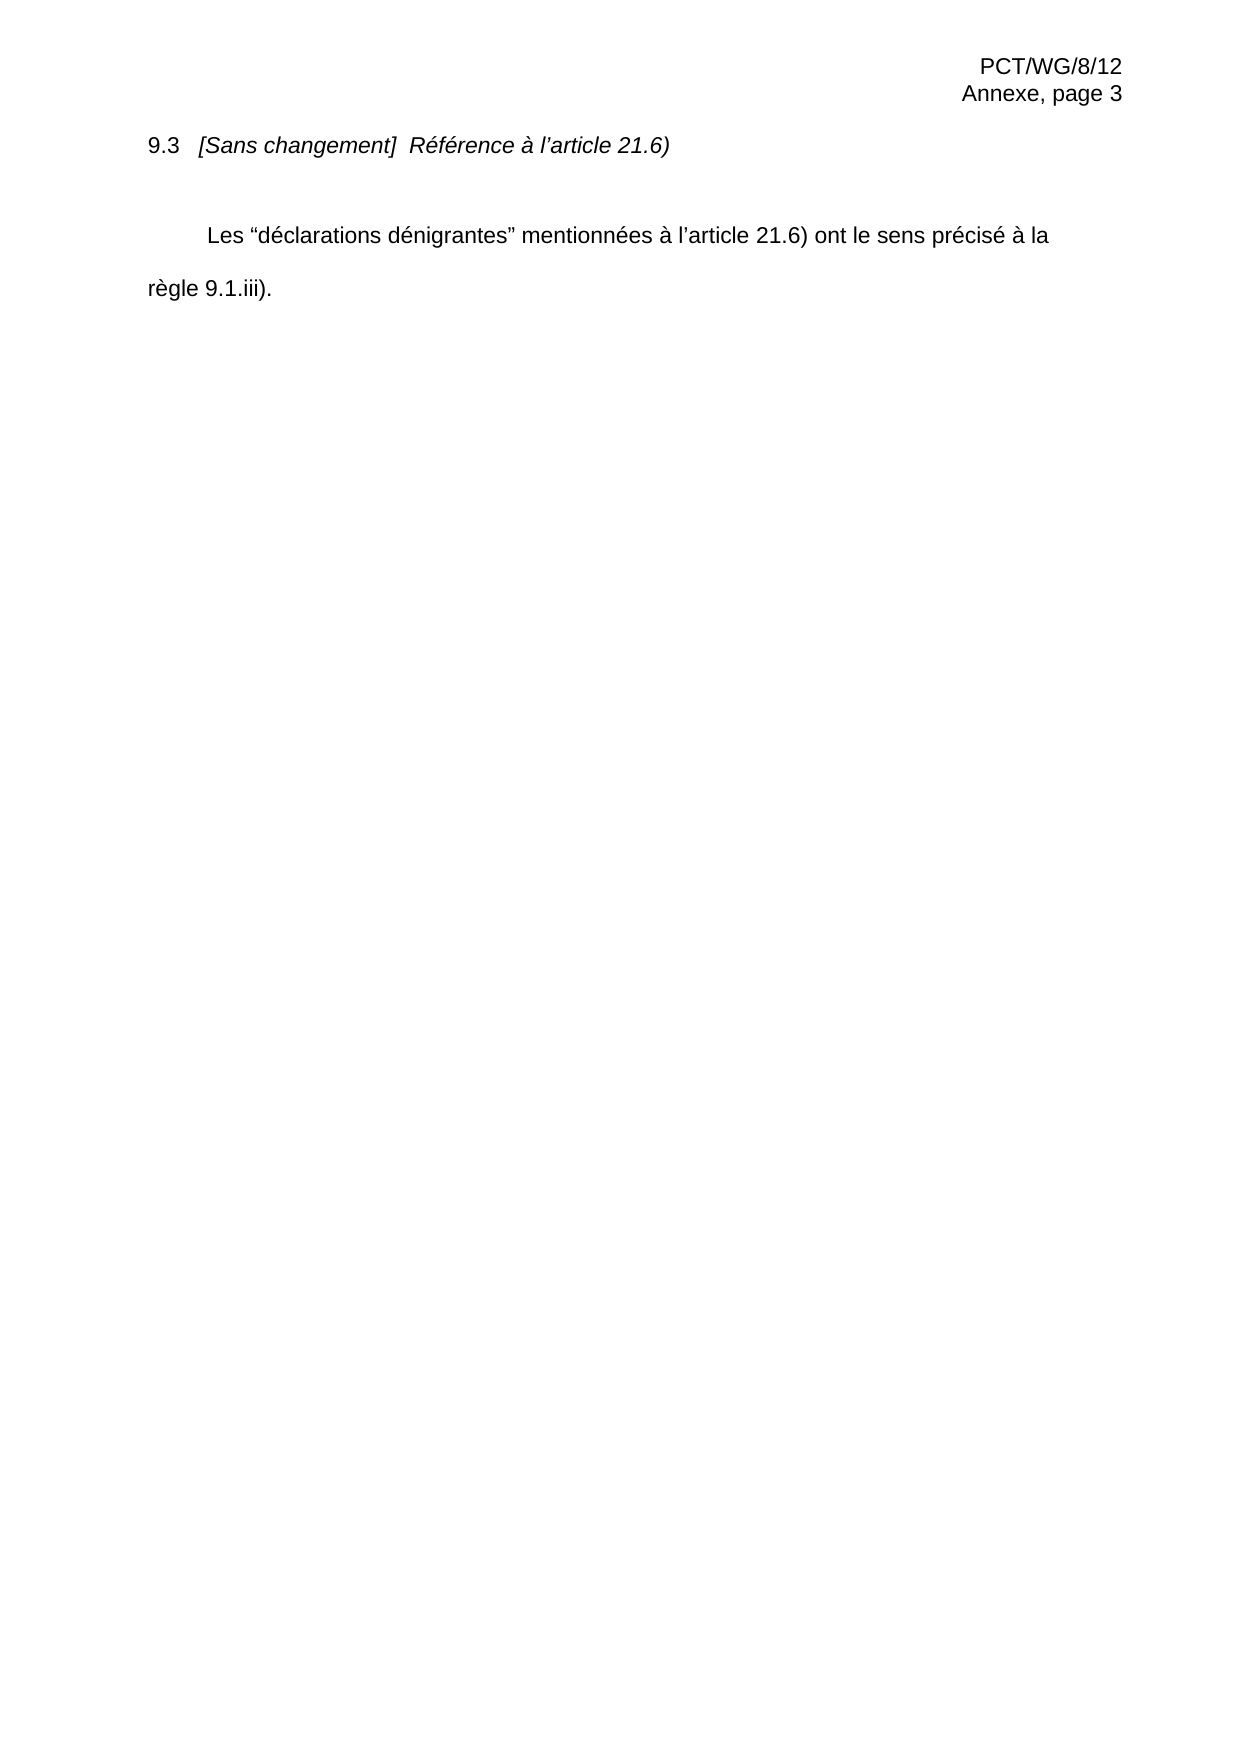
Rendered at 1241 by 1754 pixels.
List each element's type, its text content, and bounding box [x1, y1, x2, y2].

title 9.3 [Sans changement] Référence à l’article 21.6) [148, 132, 1122, 158]
text Les “déclarations dénigrantes” mentionnées à l’article 21.6) ont le sens précisé à la règle 9.1.iii). [148, 222, 1122, 301]
